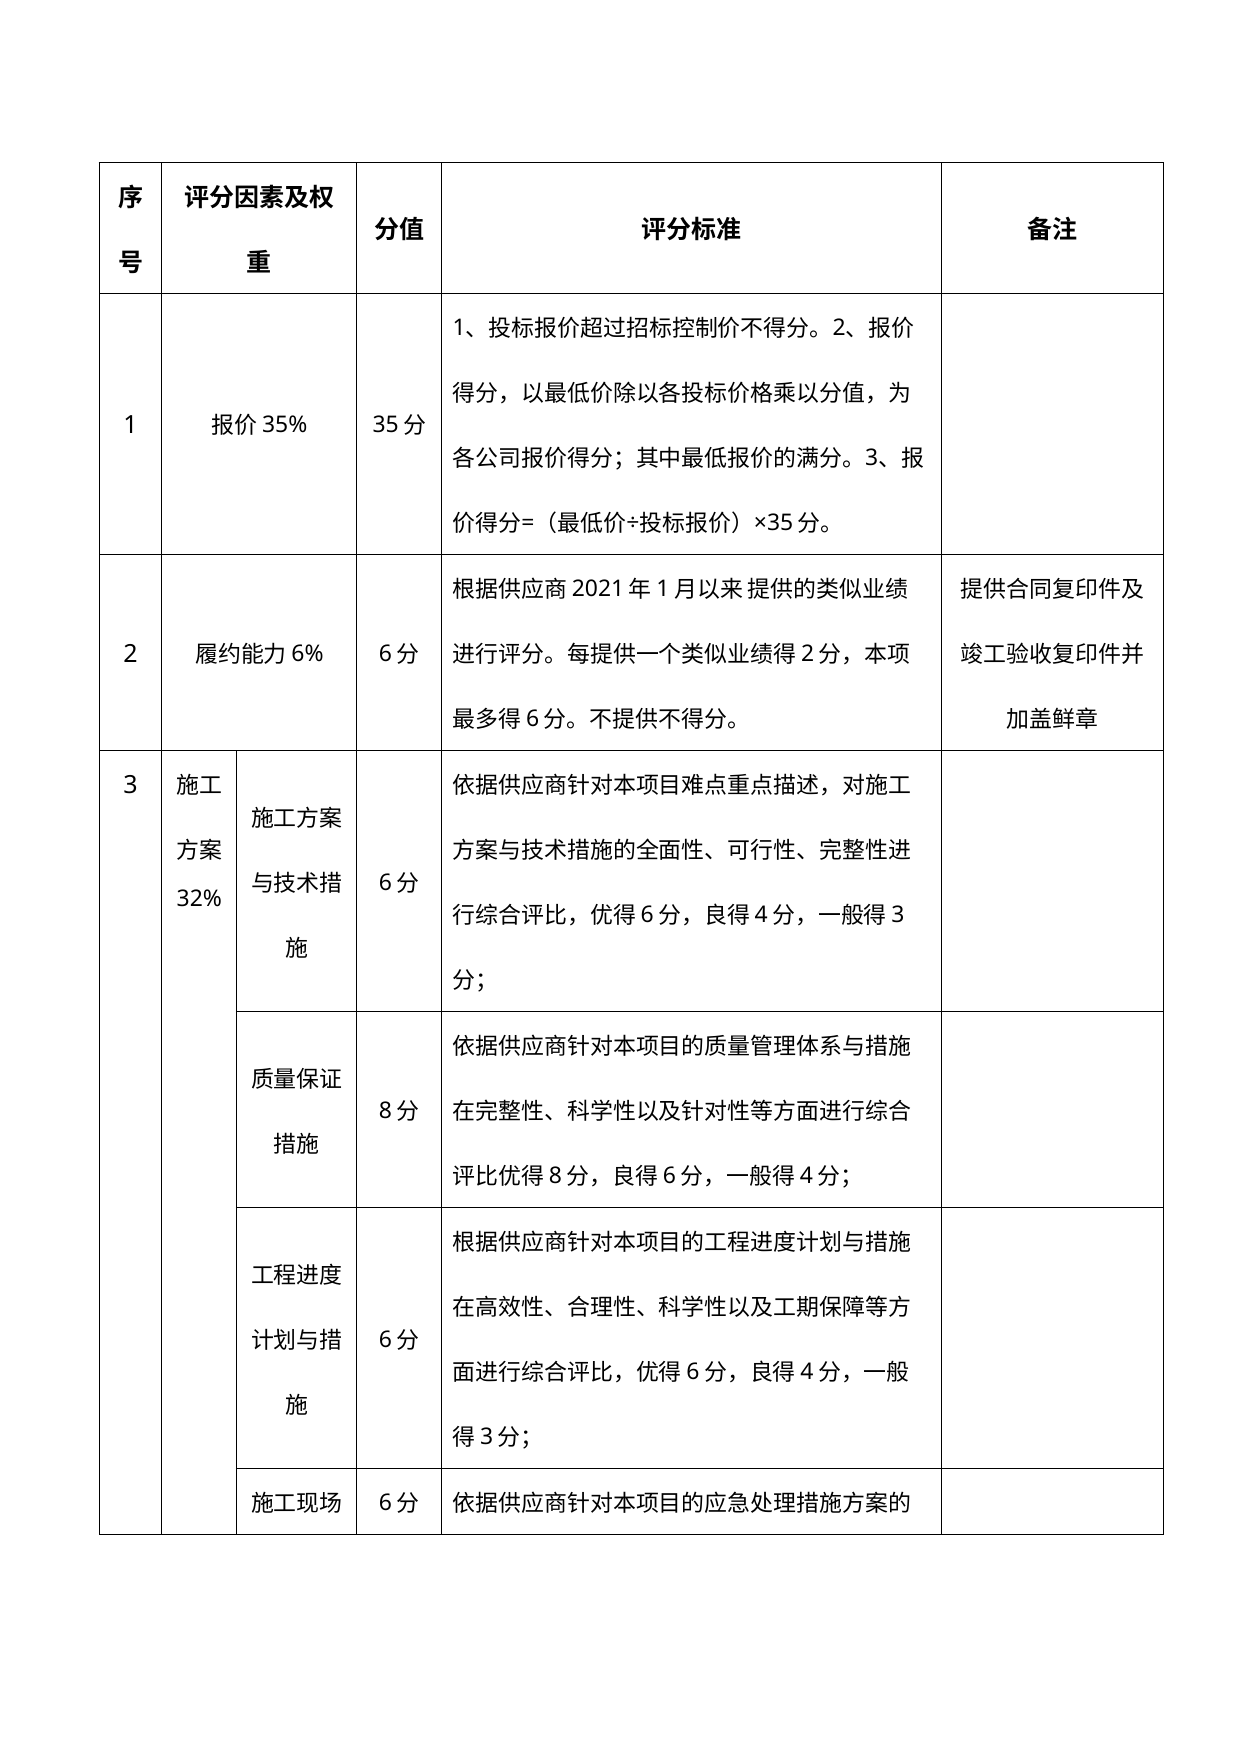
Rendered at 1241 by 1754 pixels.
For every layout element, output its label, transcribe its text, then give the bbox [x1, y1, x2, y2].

table_cell 根据供应商针对本项目的工程进度计划与措施在高效性、合理性、科学性以及工期保障等方面进行综合评比，优得6分，良得4分，一般得3分； [442, 1208, 941, 1468]
table_cell 6分 [357, 1469, 441, 1534]
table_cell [442, 1469, 941, 1534]
table_cell 根据供应商2021年1月以来 提供的类似业绩进行评分。每提供一个类似业绩得2分，本项最多得6分。不提供不得分。 [442, 555, 941, 750]
table_cell 施工现场安全措施应急方案 [237, 1469, 356, 1534]
table_cell [942, 751, 1163, 1011]
table_cell 工程进度计划与措施 [237, 1208, 356, 1468]
table_cell 履约能力6% [162, 555, 356, 750]
table_cell 依据供应商针对本项目难点重点描述，对施工方案与技术措施的全面性、可行性、完整性进行综合评比，优得6分，良得4分，一般得3分； [442, 751, 941, 1011]
table_header 评分因素及权重 [162, 163, 356, 293]
table_cell 施工方案与技术措施 [237, 751, 356, 1011]
table_cell 6分 [357, 751, 441, 1011]
table_header 序号 [100, 163, 161, 293]
table_cell 8分 [357, 1012, 441, 1207]
table_cell [942, 1469, 1163, 1534]
table_cell 1 [100, 294, 161, 554]
table_cell 35分 [357, 294, 441, 554]
table_cell 2 [100, 555, 161, 750]
table_cell [942, 1208, 1163, 1468]
table_header 备注 [942, 163, 1163, 293]
table_cell [942, 1012, 1163, 1207]
table_cell 质量保证措施 [237, 1012, 356, 1207]
table_cell 施工方案32% [162, 751, 236, 1534]
table_cell [942, 294, 1163, 554]
table_cell 依据供应商针对本项目的质量管理体系与措施在完整性、科学性以及针对性等方面进行综合评比优得8分，良得6分，一般得4分； [442, 1012, 941, 1207]
table_cell 报价35% [162, 294, 356, 554]
table_cell 3 [100, 751, 161, 1534]
table_cell 6分 [357, 1208, 441, 1468]
table_cell 提供合同复印件及竣工验收复印件并加盖鲜章 [942, 555, 1163, 750]
table_cell 6分 [357, 555, 441, 750]
table_header 分值 [357, 163, 441, 293]
table_cell 1、投标报价超过招标控制价不得分。2、报价得分，以最低价除以各投标价格乘以分值，为各公司报价得分；其中最低报价的满分。3、报价得分=（最低价÷投标报价）×35分。 [442, 294, 941, 554]
table_header 评分标准 [442, 163, 941, 293]
